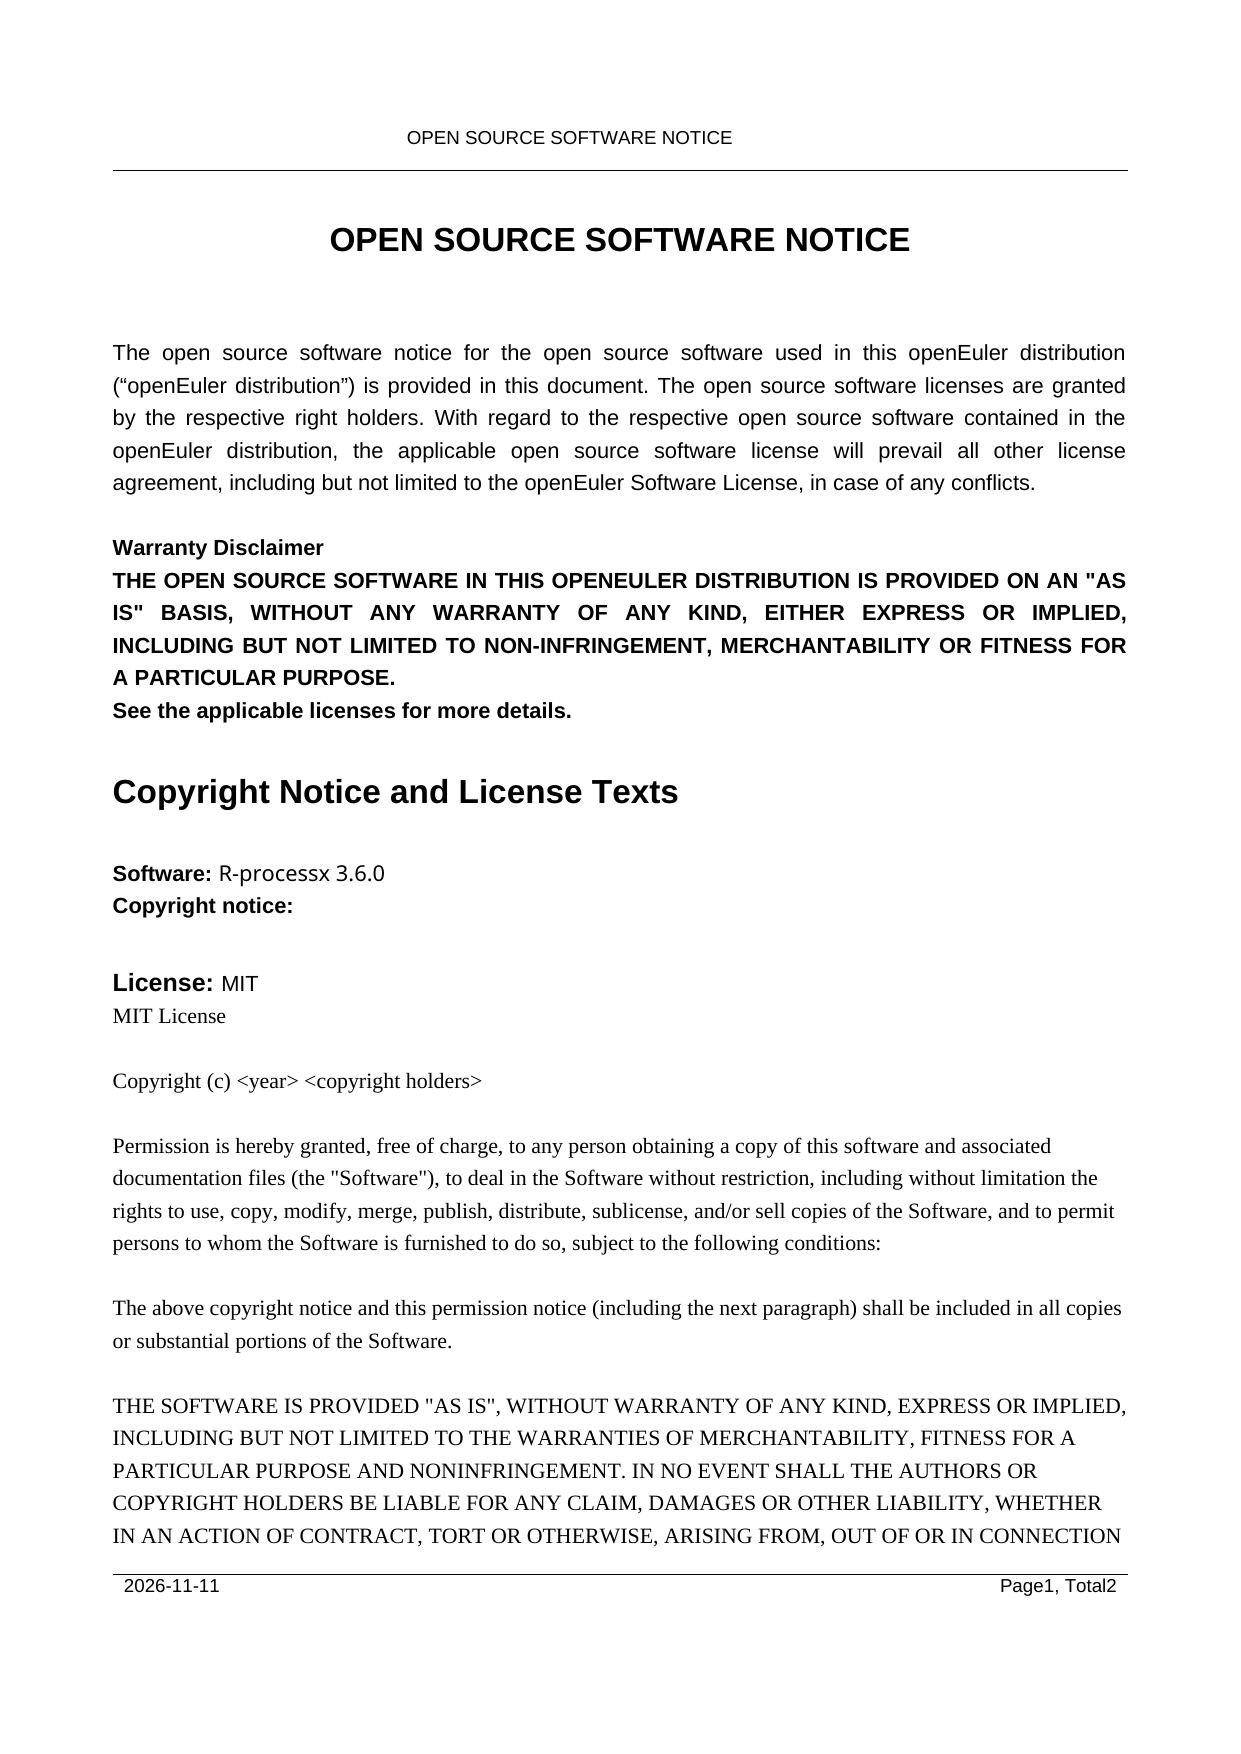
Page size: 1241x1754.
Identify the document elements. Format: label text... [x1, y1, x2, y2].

title Software: R-processx 3.6.0 [112, 856, 1128, 889]
text OPEN SOURCE SOFTWARE NOTICE [112, 206, 1128, 271]
text Warranty Disclaimer [112, 531, 1128, 564]
text Copyright notice: [112, 889, 1128, 921]
text THE OPEN SOURCE SOFTWARE IN THIS OPENEULER DISTRIBUTION IS PROVIDED ON AN "AS IS" BASIS, WITHOUT ANY WARRANTY OF ANY KIND, EITHER EXPRESS OR IMPLIED, INCLUDING BUT NOT LIMITED TO NON-INFRINGEMENT, MERCHANTABILITY OR FITNESS FOR A PARTICULAR PURPOSE. See the applicable licenses for more details. [112, 564, 1128, 726]
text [112, 999, 1128, 1551]
text License: MIT [112, 966, 1128, 999]
text The open source software notice for the open source software used in this openEuler distribution (“openEuler distribution”) is provided in this document. The open source software licenses are granted by the respective right holders. With regard to the respective open source software contained in the openEuler distribution, the applicable open source software license will prevail all other license agreement, including but not limited to the openEuler Software License, in case of any conflicts. [112, 336, 1128, 499]
text Copyright Notice and License Texts [112, 759, 1128, 824]
